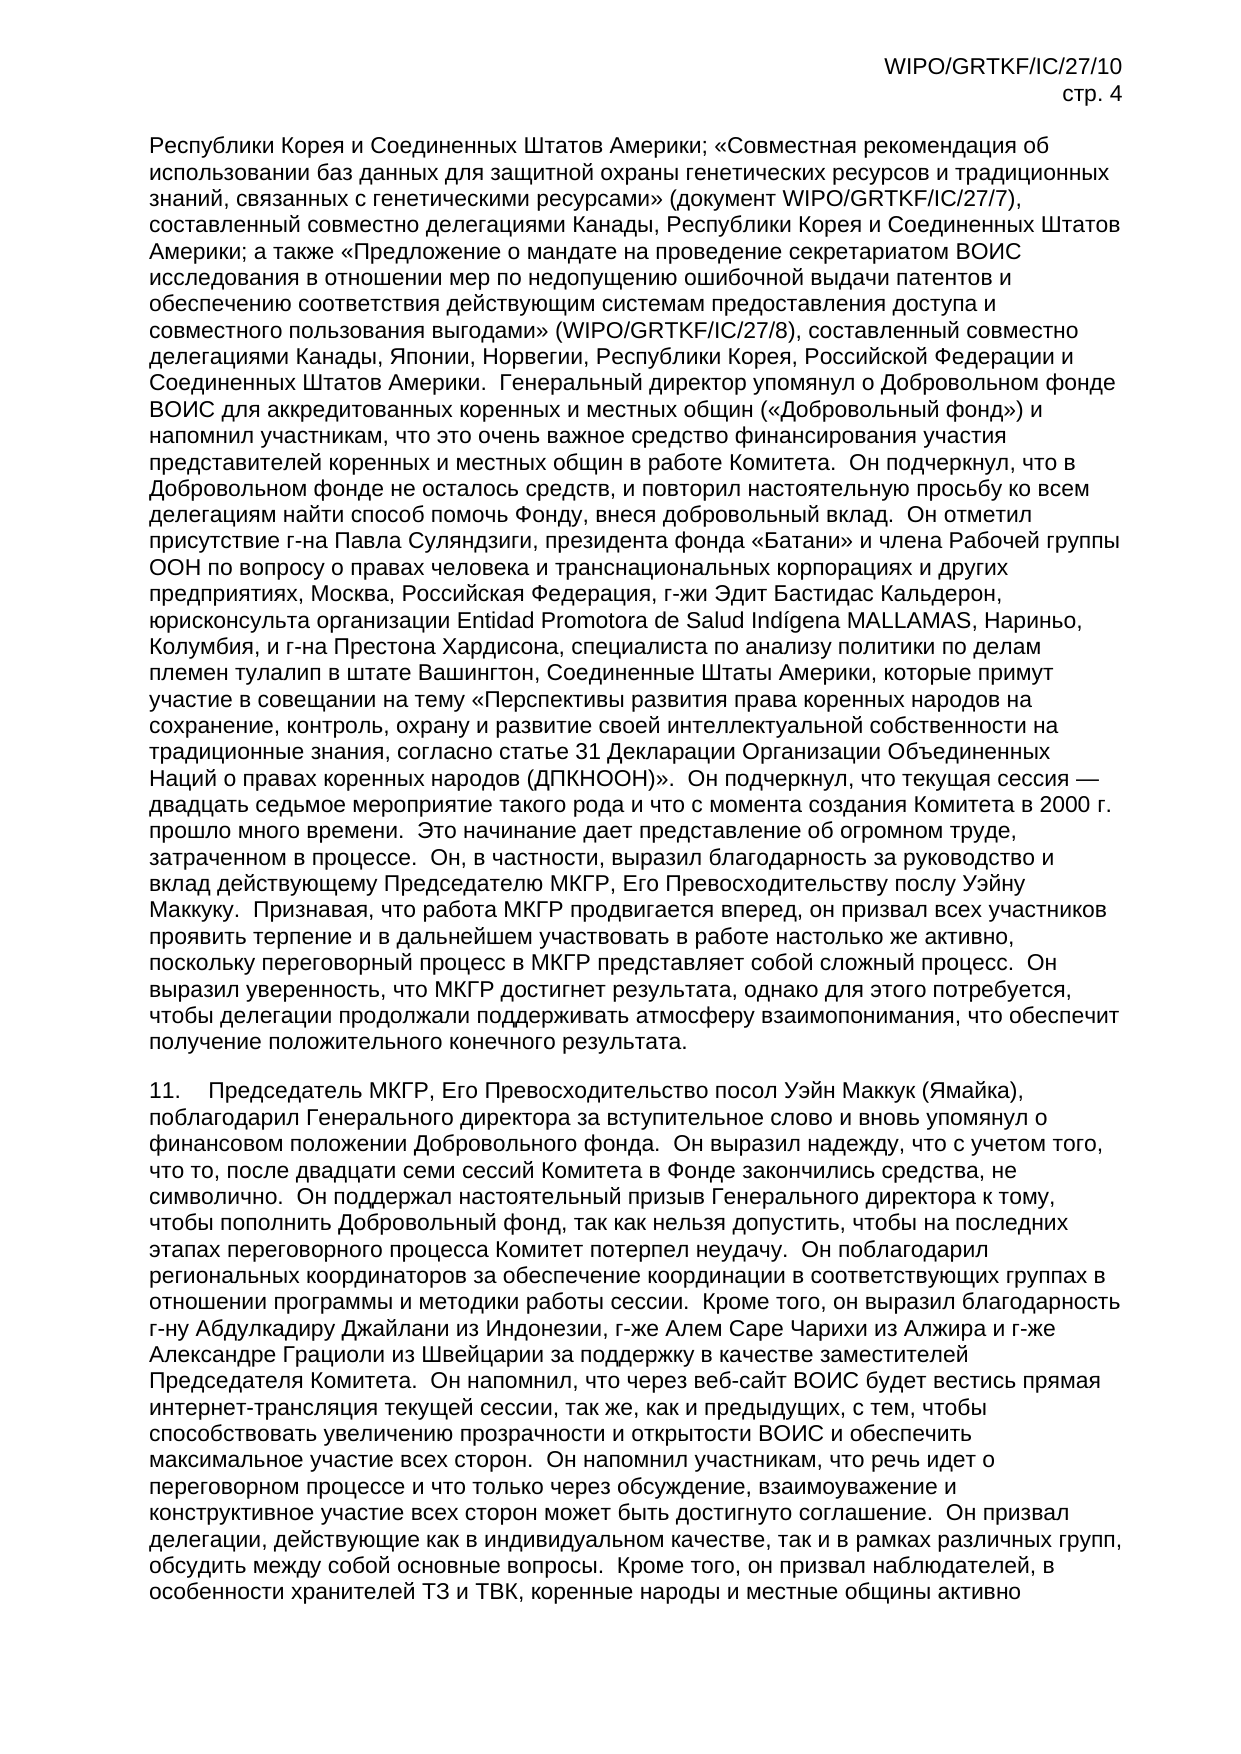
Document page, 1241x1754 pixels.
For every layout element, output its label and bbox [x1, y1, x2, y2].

text [149, 1077, 1122, 1604]
text [149, 132, 1122, 1054]
